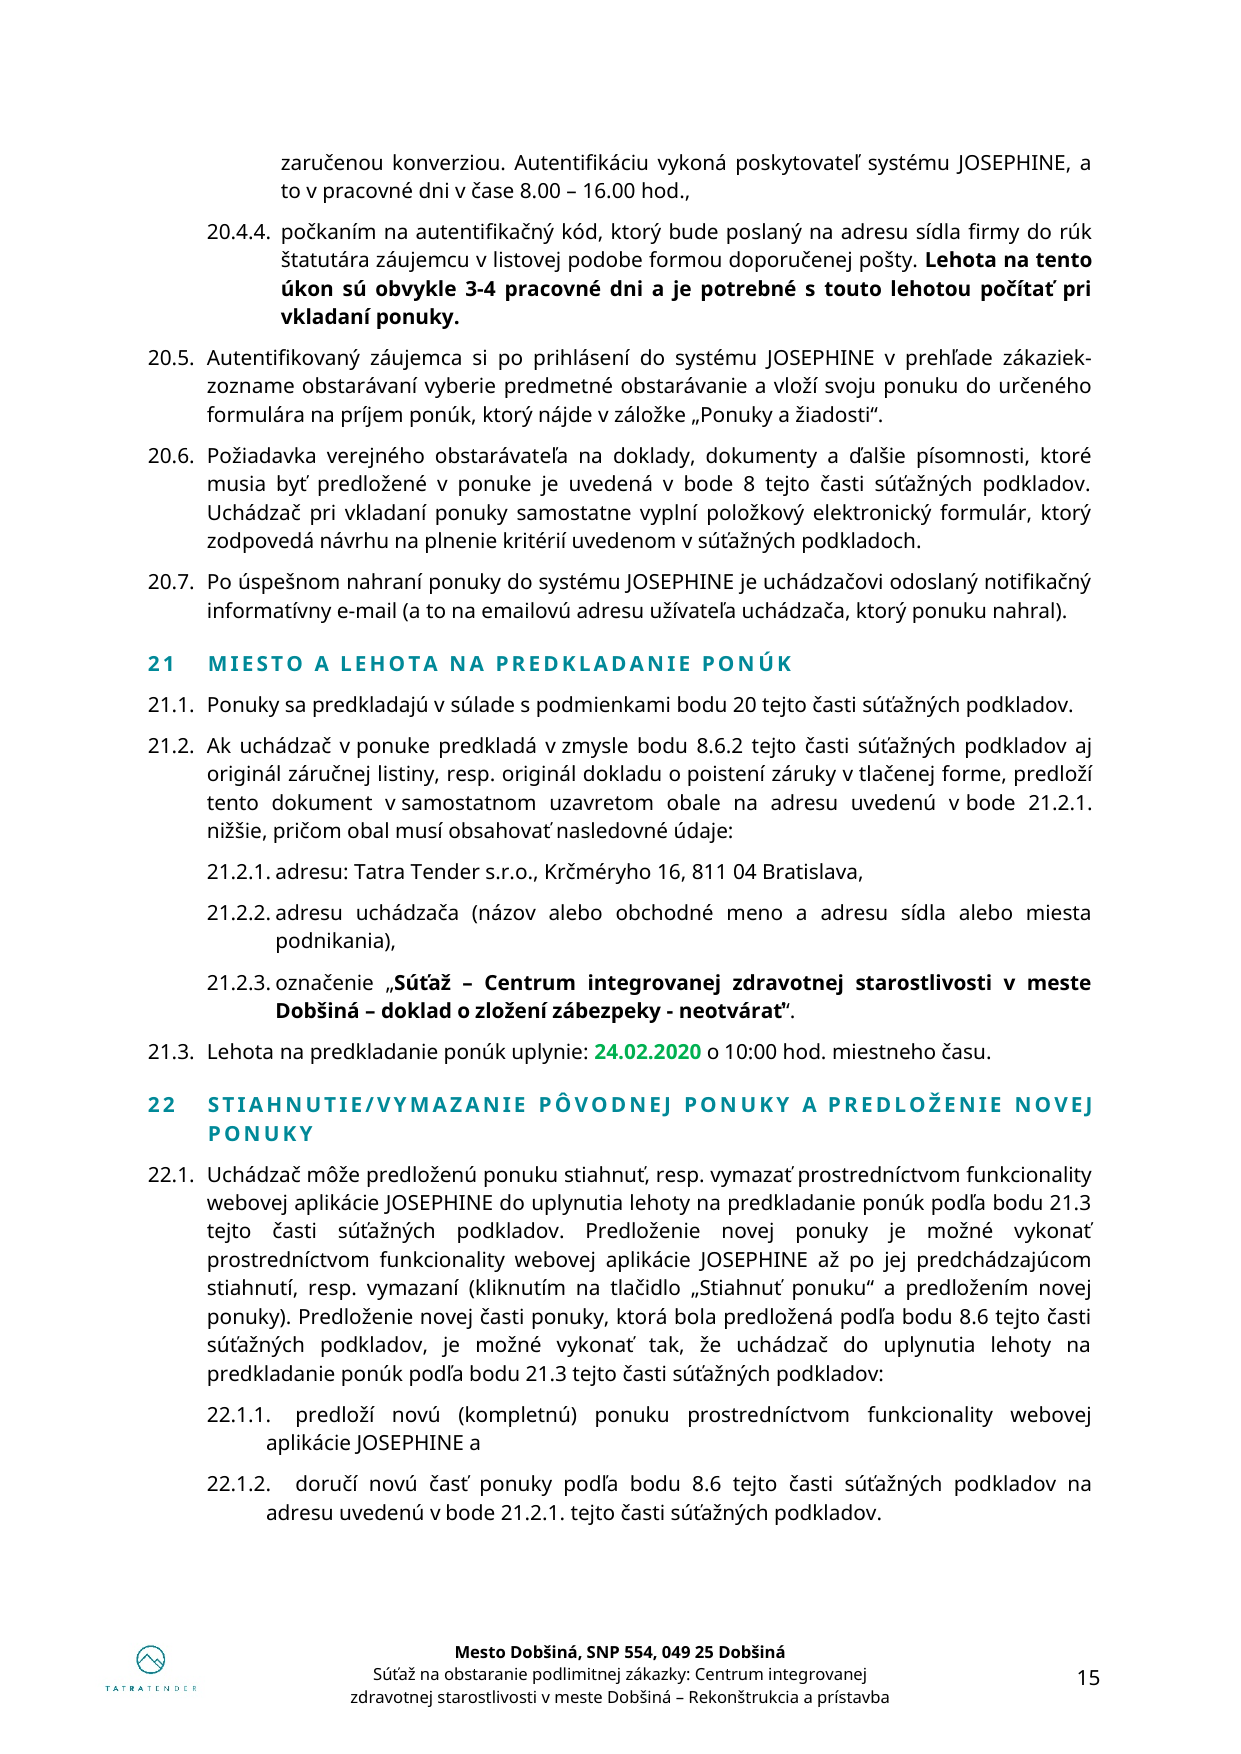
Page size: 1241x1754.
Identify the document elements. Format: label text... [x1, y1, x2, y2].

subtitle adresu: Tatra Tender s.r.o., Krčméryho 16, 811 04 Bratislava, [207, 857, 1093, 886]
subtitle Požiadavka verejného obstarávateľa na doklady, dokumenty a ďalšie písomnosti, ktoré musia byť predložené v ponuke je uvedená v bode 8 tejto časti súťažných podkladov. Uchádzač pri vkladaní ponuky samostatne vyplní položkový elektronický formulár, ktorý zodpovedá návrhu na plnenie kritérií uvedenom v súťažných podkladoch. [148, 441, 1093, 555]
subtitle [207, 148, 1093, 204]
subtitle Ak uchádzač v ponuke predkladá v zmysle bodu 8.6.2 tejto časti súťažných podkladov aj originál záručnej listiny, resp. originál dokladu o poistení záruky v tlačenej forme, predloží tento dokument v samostatnom uzavretom obale na adresu uvedenú v bode 21.2.1. nižšie, pričom obal musí obsahovať nasledovné údaje: [148, 731, 1093, 845]
subtitle Autentifikovaný záujemca si po prihlásení do systému JOSEPHINE v prehľade zákaziek-zozname obstarávaní vyberie predmetné obstarávanie a vloží svoju ponuku do určeného formulára na príjem ponúk, ktorý nájde v záložke „Ponuky a žiadosti“. [148, 343, 1093, 428]
subtitle počkaním na autentifikačný kód, ktorý bude poslaný na adresu sídla firmy do rúk štatutára záujemcu v listovej podobe formou doporučenej pošty. Lehota na tento úkon sú obvykle 3-4 pracovné dni a je potrebné s touto lehotou počítať pri vkladaní ponuky. [207, 217, 1093, 331]
subtitle adresu uchádzača (názov alebo obchodné meno a adresu sídla alebo miesta podnikania), [207, 898, 1093, 955]
subtitle Ponuky sa predkladajú v súlade s podmienkami bodu 20 tejto časti súťažných podkladov. [148, 690, 1093, 718]
subtitle Po úspešnom nahraní ponuky do systému JOSEPHINE je uchádzačovi odoslaný notifikačný informatívny e-mail (a to na emailovú adresu užívateľa uchádzača, ktorý ponuku nahral). [148, 567, 1093, 624]
picture [84, 1621, 217, 1715]
subtitle Lehota na predkladanie ponúk uplynie: 24.02.2020 o 10:00 hod. miestneho času. [148, 1037, 1093, 1065]
subtitle doručí novú časť ponuky podľa bodu 8.6 tejto časti súťažných podkladov na adresu uvedenú v bode 21.2.1. tejto časti súťažných podkladov. [207, 1469, 1093, 1526]
subtitle Uchádzač môže predloženú ponuku stiahnuť, resp. vymazať prostredníctvom funkcionality webovej aplikácie JOSEPHINE do uplynutia lehoty na predkladanie ponúk podľa bodu 21.3 tejto časti súťažných podkladov. Predloženie novej ponuky je možné vykonať prostredníctvom funkcionality webovej aplikácie JOSEPHINE až po jej predchádzajúcom stiahnutí, resp. vymazaní (kliknutím na tlačidlo „Stiahnuť ponuku“ a predložením novej ponuky). Predloženie novej časti ponuky, ktorá bola predložená podľa bodu 8.6 tejto časti súťažných podkladov, je možné vykonať tak, že uchádzač do uplynutia lehoty na predkladanie ponúk podľa bodu 21.3 tejto časti súťažných podkladov: [148, 1160, 1093, 1387]
subtitle Stiahnutie/vymazanie pôvodnej ponuky a predloženie novej ponuky [148, 1090, 1093, 1147]
subtitle Miesto a lehota na predkladanie ponúk [148, 649, 1093, 678]
subtitle predloží novú (kompletnú) ponuku prostredníctvom funkcionality webovej aplikácie JOSEPHINE a [207, 1400, 1093, 1457]
subtitle označenie „Súťaž – Centrum integrovanej zdravotnej starostlivosti v meste Dobšiná – doklad o zložení zábezpeky - neotvárať“. [207, 968, 1093, 1024]
